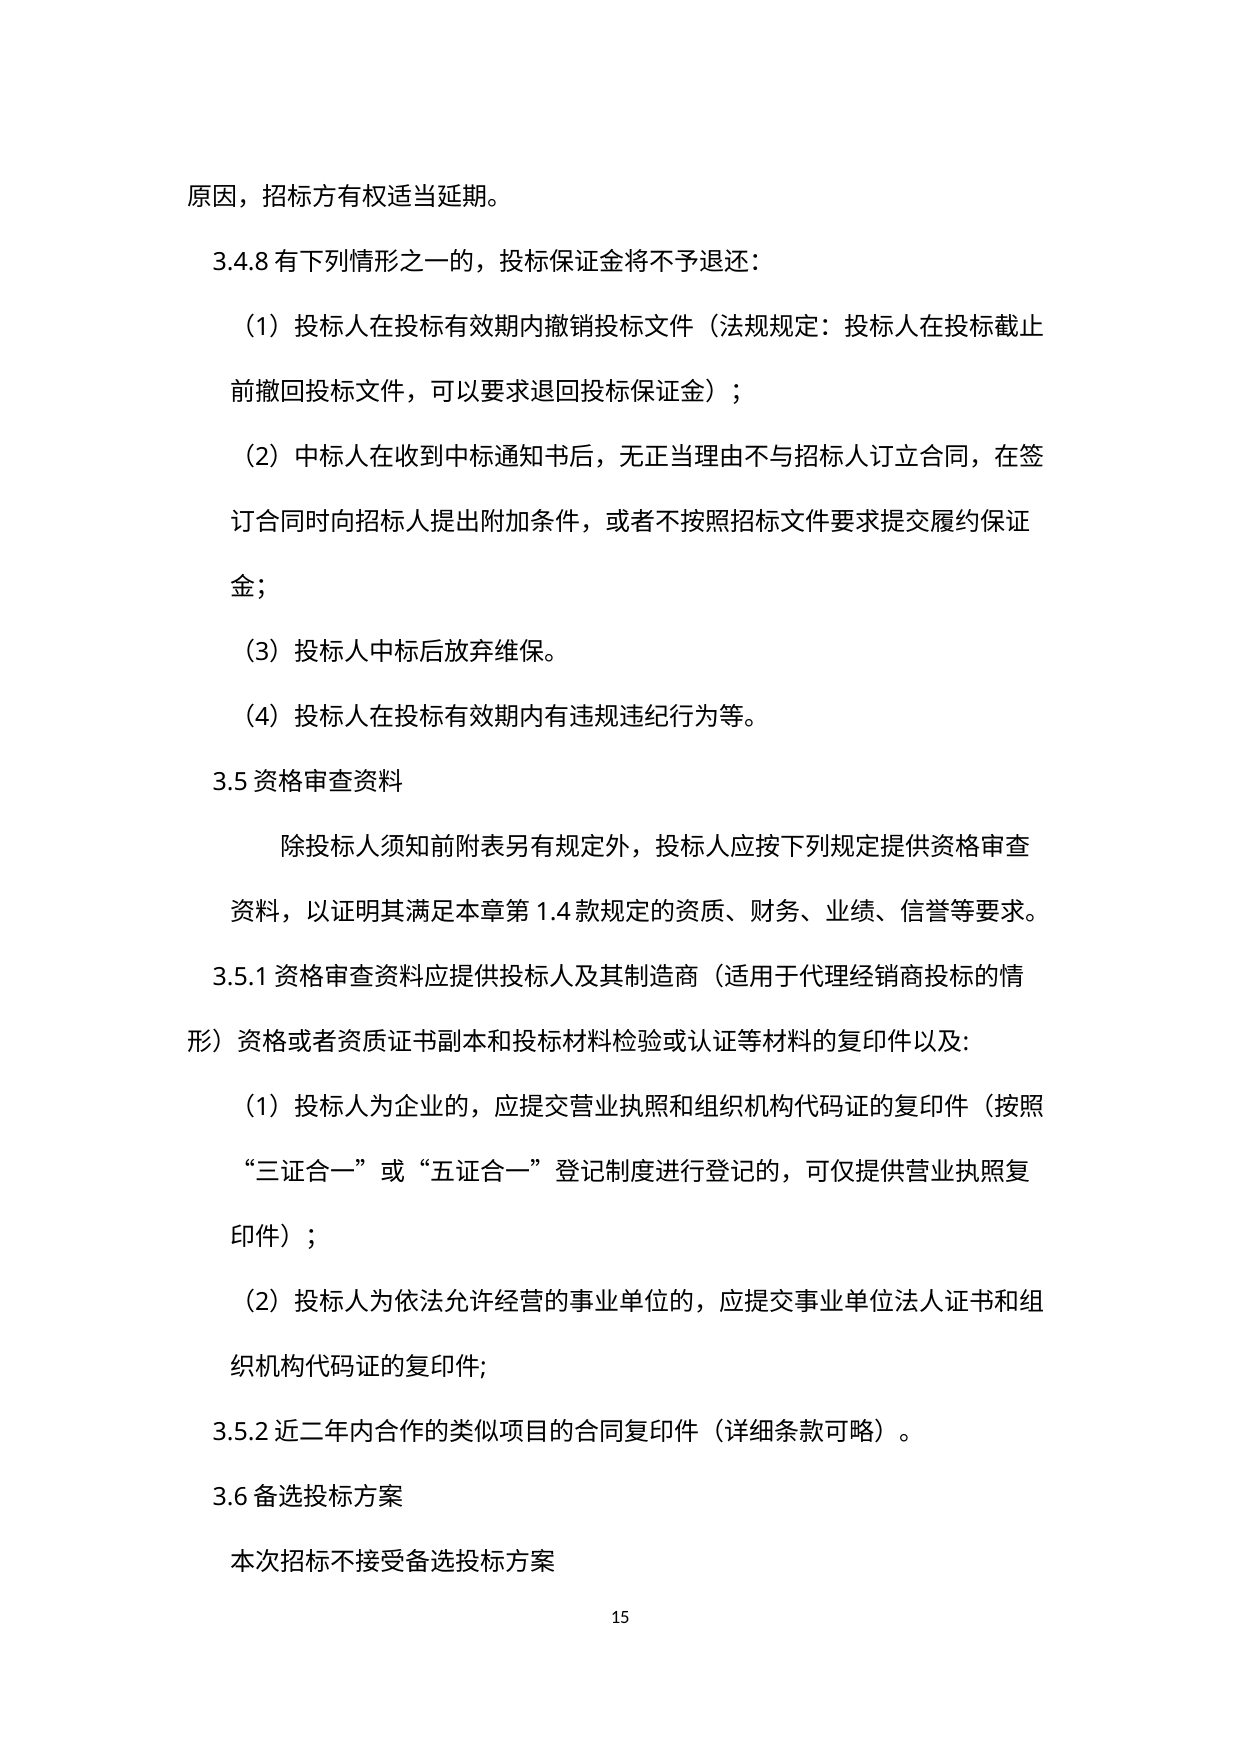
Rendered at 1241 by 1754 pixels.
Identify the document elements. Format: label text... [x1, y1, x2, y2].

text 3.4.8有下列情形之一的，投标保证金将不予退还： [187, 227, 1053, 292]
list 本次招标不接受备选投标方案 [230, 1527, 1053, 1592]
list （1）投标人为企业的，应提交营业执照和组织机构代码证的复印件（按照“三证合一”或“五证合一”登记制度进行登记的，可仅提供营业执照复印件）； [230, 1072, 1053, 1267]
list （4）投标人在投标有效期内有违规违纪行为等。 [230, 682, 1053, 747]
list （2）投标人为依法允许经营的事业单位的，应提交事业单位法人证书和组织机构代码证的复印件; [230, 1267, 1053, 1397]
list （1）投标人在投标有效期内撤销投标文件（法规规定：投标人在投标截止前撤回投标文件，可以要求退回投标保证金）； [230, 292, 1053, 422]
text 3.5资格审查资料 [187, 747, 1053, 812]
text 3.5.2近二年内合作的类似项目的合同复印件（详细条款可略）。 [187, 1397, 1053, 1462]
text 3.5.1资格审查资料应提供投标人及其制造商（适用于代理经销商投标的情形）资格或者资质证书副本和投标材料检验或认证等材料的复印件以及: [187, 942, 1053, 1072]
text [187, 162, 1053, 227]
text 3.6备选投标方案 [187, 1462, 1053, 1527]
list （3）投标人中标后放弃维保。 [230, 617, 1053, 682]
list （2）中标人在收到中标通知书后，无正当理由不与招标人订立合同，在签订合同时向招标人提出附加条件，或者不按照招标文件要求提交履约保证金； [230, 422, 1053, 617]
list 除投标人须知前附表另有规定外，投标人应按下列规定提供资格审查资料，以证明其满足本章第 1.4款规定的资质、财务、业绩、信誉等要求。 [230, 812, 1053, 942]
